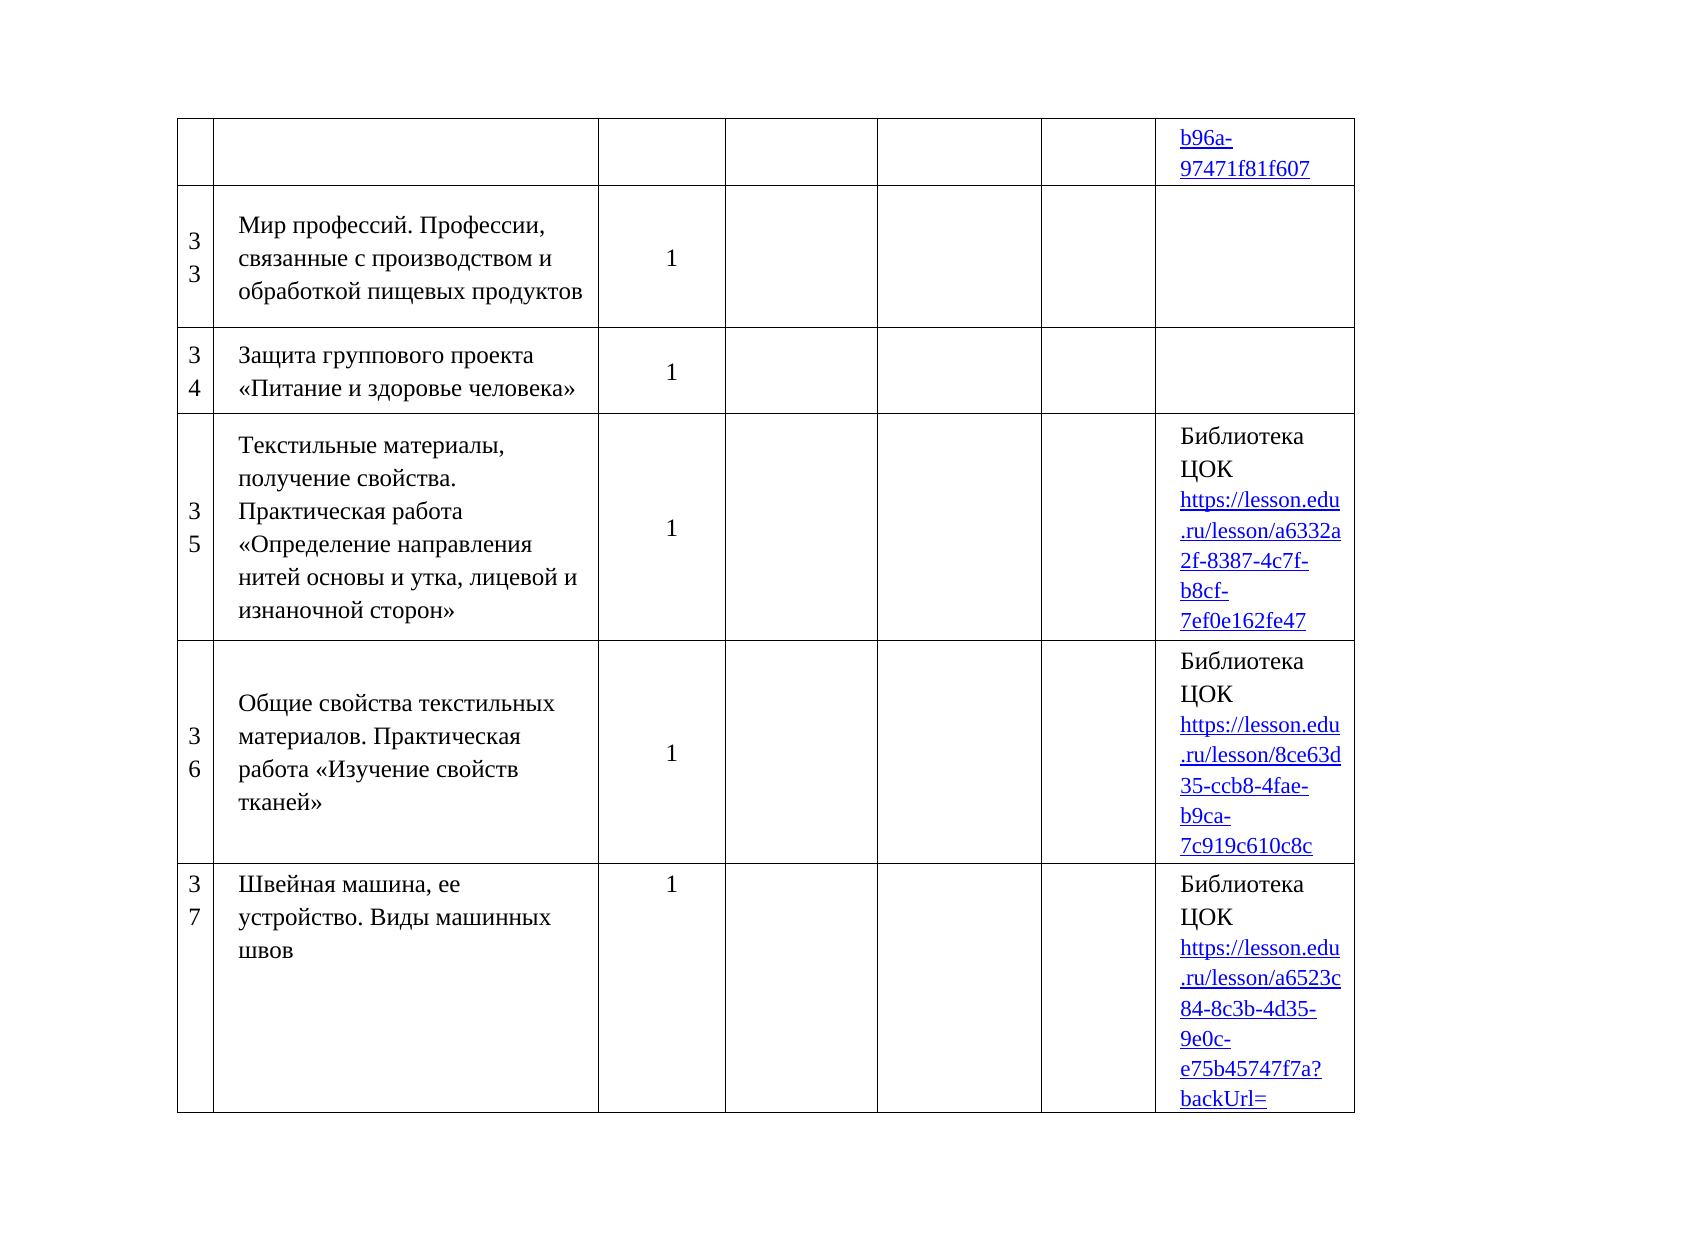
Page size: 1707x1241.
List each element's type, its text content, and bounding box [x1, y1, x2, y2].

table_cell [726, 186, 877, 327]
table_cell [1156, 864, 1354, 1112]
table_cell Мир профессий. Профессии, связанные с производством и обработкой пищевых продуктов [214, 186, 598, 327]
table_cell [878, 641, 1041, 862]
table_cell Библиотека ЦОК https://lesson.edu.ru/lesson/a6332a2f-8387-4c7f-b8cf-7ef0e162fe47 [1156, 414, 1354, 639]
table_cell [1156, 186, 1354, 327]
table_cell [878, 119, 1041, 185]
table_cell 1 [599, 864, 725, 1112]
table_cell 1 [599, 414, 725, 639]
table_cell [878, 328, 1041, 413]
table_cell Общие свойства текстильных материалов. Практическая работа «Изучение свойств тканей» [214, 641, 598, 862]
table_cell 33 [178, 186, 213, 327]
table_cell [726, 641, 877, 862]
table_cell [1156, 119, 1354, 185]
table_cell Текстильные материалы, получение свойства. Практическая работа «Определение направления нитей основы и утка, лицевой и изнаночной сторон» [214, 414, 598, 639]
table_cell [878, 186, 1041, 327]
table_cell [878, 864, 1041, 1112]
table_cell [1042, 641, 1155, 862]
table_cell [726, 119, 877, 185]
table_cell [1042, 119, 1155, 185]
table_cell 1 [599, 119, 725, 185]
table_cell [214, 864, 598, 1112]
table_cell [214, 119, 598, 185]
table_cell 36 [178, 641, 213, 862]
table_cell 35 [178, 414, 213, 639]
table_cell Защита группового проекта «Питание и здоровье человека» [214, 328, 598, 413]
table_cell [726, 328, 877, 413]
table_cell Библиотека ЦОК https://lesson.edu.ru/lesson/8ce63d35-ccb8-4fae-b9ca-7c919c610c8c [1156, 641, 1354, 862]
table_cell [726, 414, 877, 639]
table_cell 32 [178, 119, 213, 185]
table_cell 1 [599, 328, 725, 413]
table_cell [1042, 864, 1155, 1112]
table_cell [1042, 186, 1155, 327]
table_cell [1156, 328, 1354, 413]
table_cell [1042, 328, 1155, 413]
table_cell 1 [599, 641, 725, 862]
table_cell 34 [178, 328, 213, 413]
table_cell [878, 414, 1041, 639]
table_cell [1042, 414, 1155, 639]
table_cell 1 [599, 186, 725, 327]
table_cell 37 [178, 864, 213, 1112]
table_cell [726, 864, 877, 1112]
